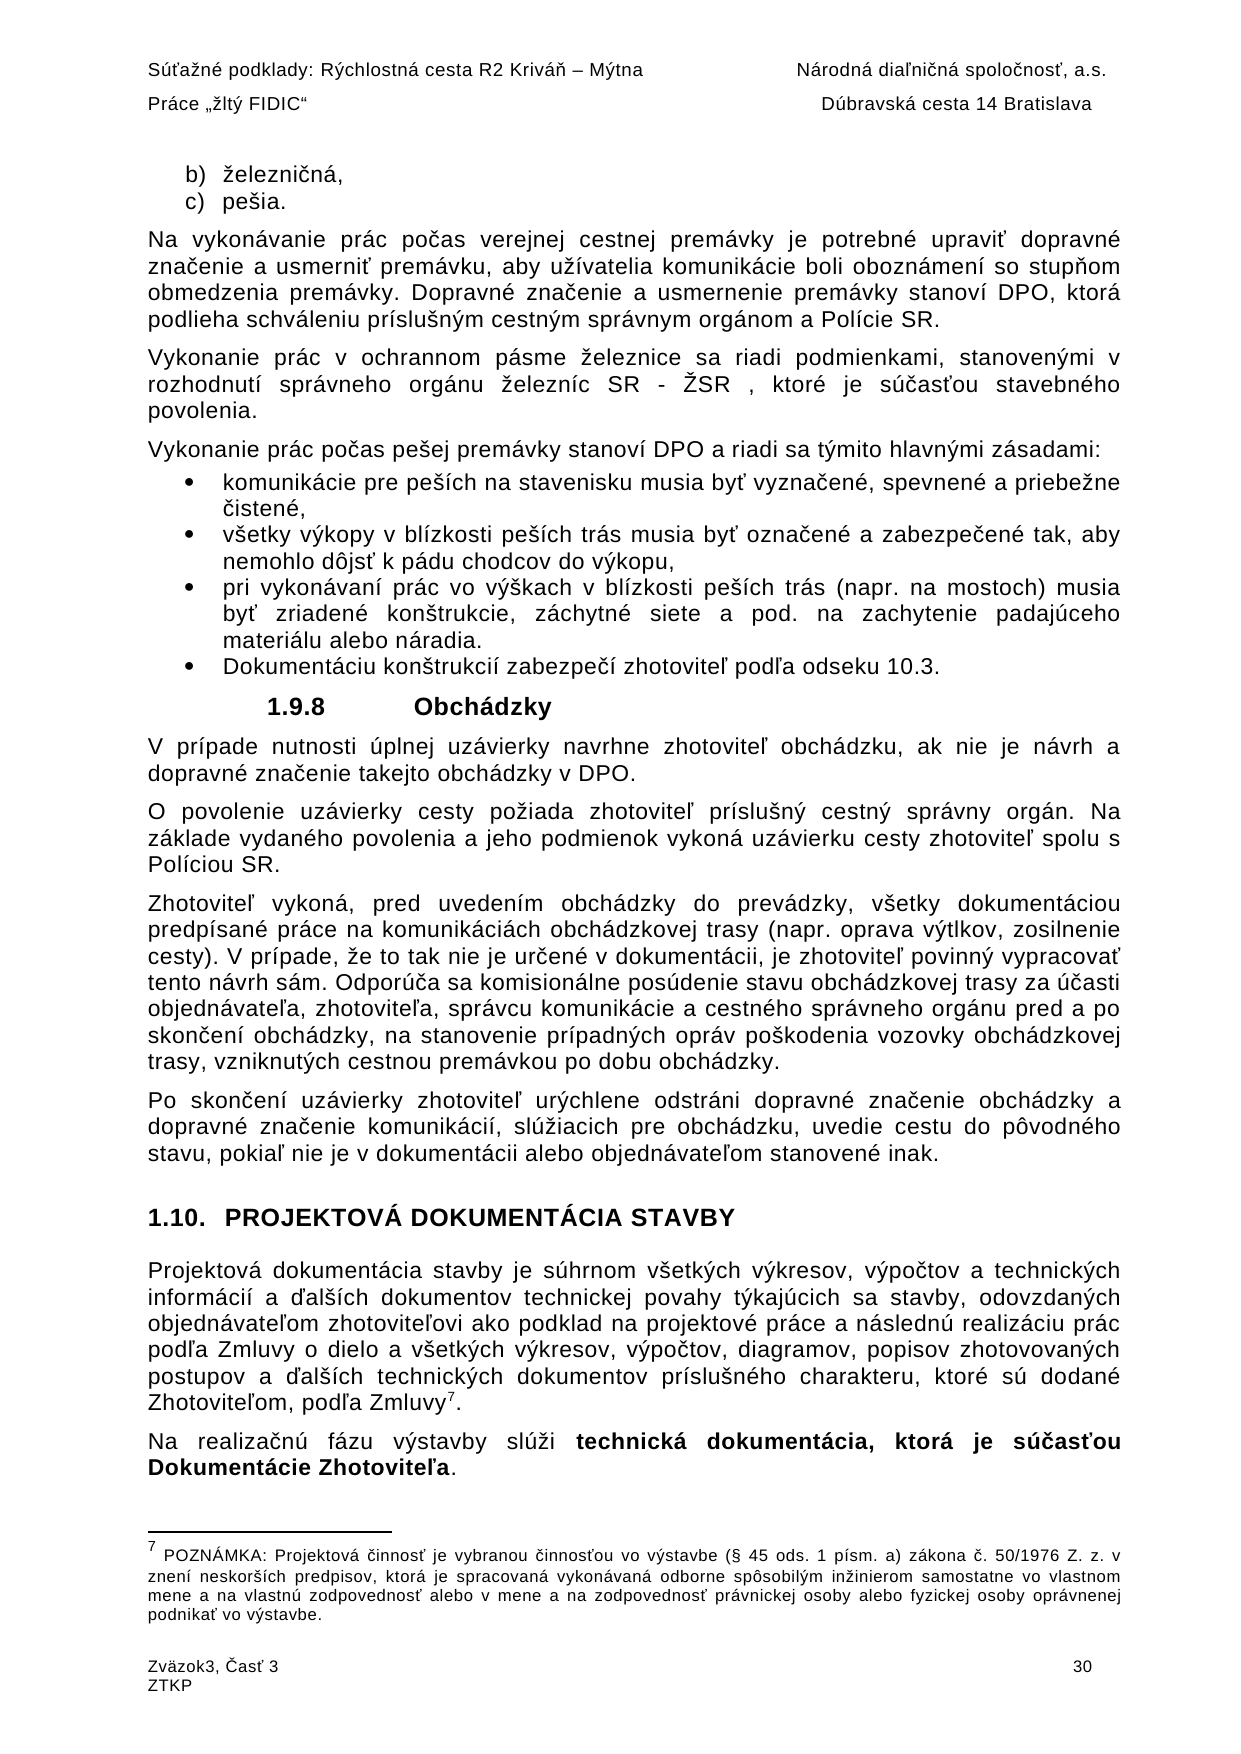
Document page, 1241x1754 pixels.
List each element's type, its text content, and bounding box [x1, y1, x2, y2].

text Vykonanie prác počas pešej premávky stanoví DPO a riadi sa týmito hlavnými zásadami: [148, 436, 1122, 462]
list pešia. [185, 188, 1122, 214]
text Na realizačnú fázu výstavby slúži technická dokumentácia, ktorá je súčasťou Dokumentácie Zhotoviteľa. [148, 1428, 1122, 1481]
subtitle Projektová dokumentácia stavby [148, 1203, 1122, 1232]
subtitle Obchádzky [325, 692, 1122, 721]
text O povolenie uzávierky cesty požiada zhotoviteľ príslušný cestný správny orgán. Na základe vydaného povolenia a jeho podmienok vykoná uzávierku cesty zhotoviteľ spolu s Políciou SR. [148, 798, 1122, 877]
list komunikácie pre peších na stavenisku musia byť vyznačené, spevnené a priebežne čistené, [185, 468, 1122, 521]
text Na vykonávanie prác počas verejnej cestnej premávky je potrebné upraviť dopravné značenie a usmerniť premávku, aby užívatelia komunikácie boli oboznámení so stupňom obmedzenia premávky. Dopravné značenie a usmernenie premávky stanoví DPO, ktorá podlieha schváleniu príslušným cestným správnym orgánom a Polície SR. [148, 226, 1122, 332]
list Dokumentáciu konštrukcií zabezpečí zhotoviteľ podľa odseku 10.3. [185, 653, 1122, 679]
list všetky výkopy v blízkosti peších trás musia byť označené a zabezpečené tak, aby nemohlo dôjsť k pádu chodcov do výkopu, [185, 521, 1122, 574]
text Vykonanie prác v ochrannom pásme železnice sa riadi podmienkami, stanovenými v rozhodnutí správneho orgánu železníc SR - ŽSR , ktoré je súčasťou stavebného povolenia. [148, 344, 1122, 423]
text Zhotoviteľ vykoná, pred uvedením obchádzky do prevádzky, všetky dokumentáciou predpísané práce na komunikáciách obchádzkovej trasy (napr. oprava výtlkov, zosilnenie cesty). V prípade, že to tak nie je určené v dokumentácii, je zhotoviteľ povinný vypracovať tento návrh sám. Odporúča sa komisionálne posúdenie stavu obchádzkovej trasy za účasti objednávateľa, zhotoviteľa, správcu komunikácie a cestného správneho orgánu pred a po skončení obchádzky, na stanovenie prípadných opráv poškodenia vozovky obchádzkovej trasy, vzniknutých cestnou premávkou po dobu obchádzky. [148, 890, 1122, 1074]
text Po skončení uzávierky zhotoviteľ urýchlene odstráni dopravné značenie obchádzky a dopravné značenie komunikácií, slúžiacich pre obchádzku, uvedie cestu do pôvodného stavu, pokiaľ nie je v dokumentácii alebo objednávateľom stanovené inak. [148, 1087, 1122, 1166]
list železničná, [185, 161, 1122, 188]
text V prípade nutnosti úplnej uzávierky navrhne zhotoviteľ obchádzku, ak nie je návrh a dopravné značenie takejto obchádzky v DPO. [148, 733, 1122, 786]
list pri vykonávaní prác vo výškach v blízkosti peších trás (napr. na mostoch) musia byť zriadené konštrukcie, záchytné siete a pod. na zachytenie padajúceho materiálu alebo náradia. [185, 574, 1122, 653]
text Projektová dokumentácia stavby je súhrnom všetkých výkresov, výpočtov a technických informácií a ďalších dokumentov technickej povahy týkajúcich sa stavby, odovzdaných objednávateľom zhotoviteľovi ako podklad na projektové práce a následnú realizáciu prác podľa Zmluvy o dielo a všetkých výkresov, výpočtov, diagramov, popisov zhotovovaných postupov a ďalších technických dokumentov príslušného charakteru, ktoré sú dodané Zhotoviteľom, podľa Zmluvy. [148, 1257, 1122, 1415]
